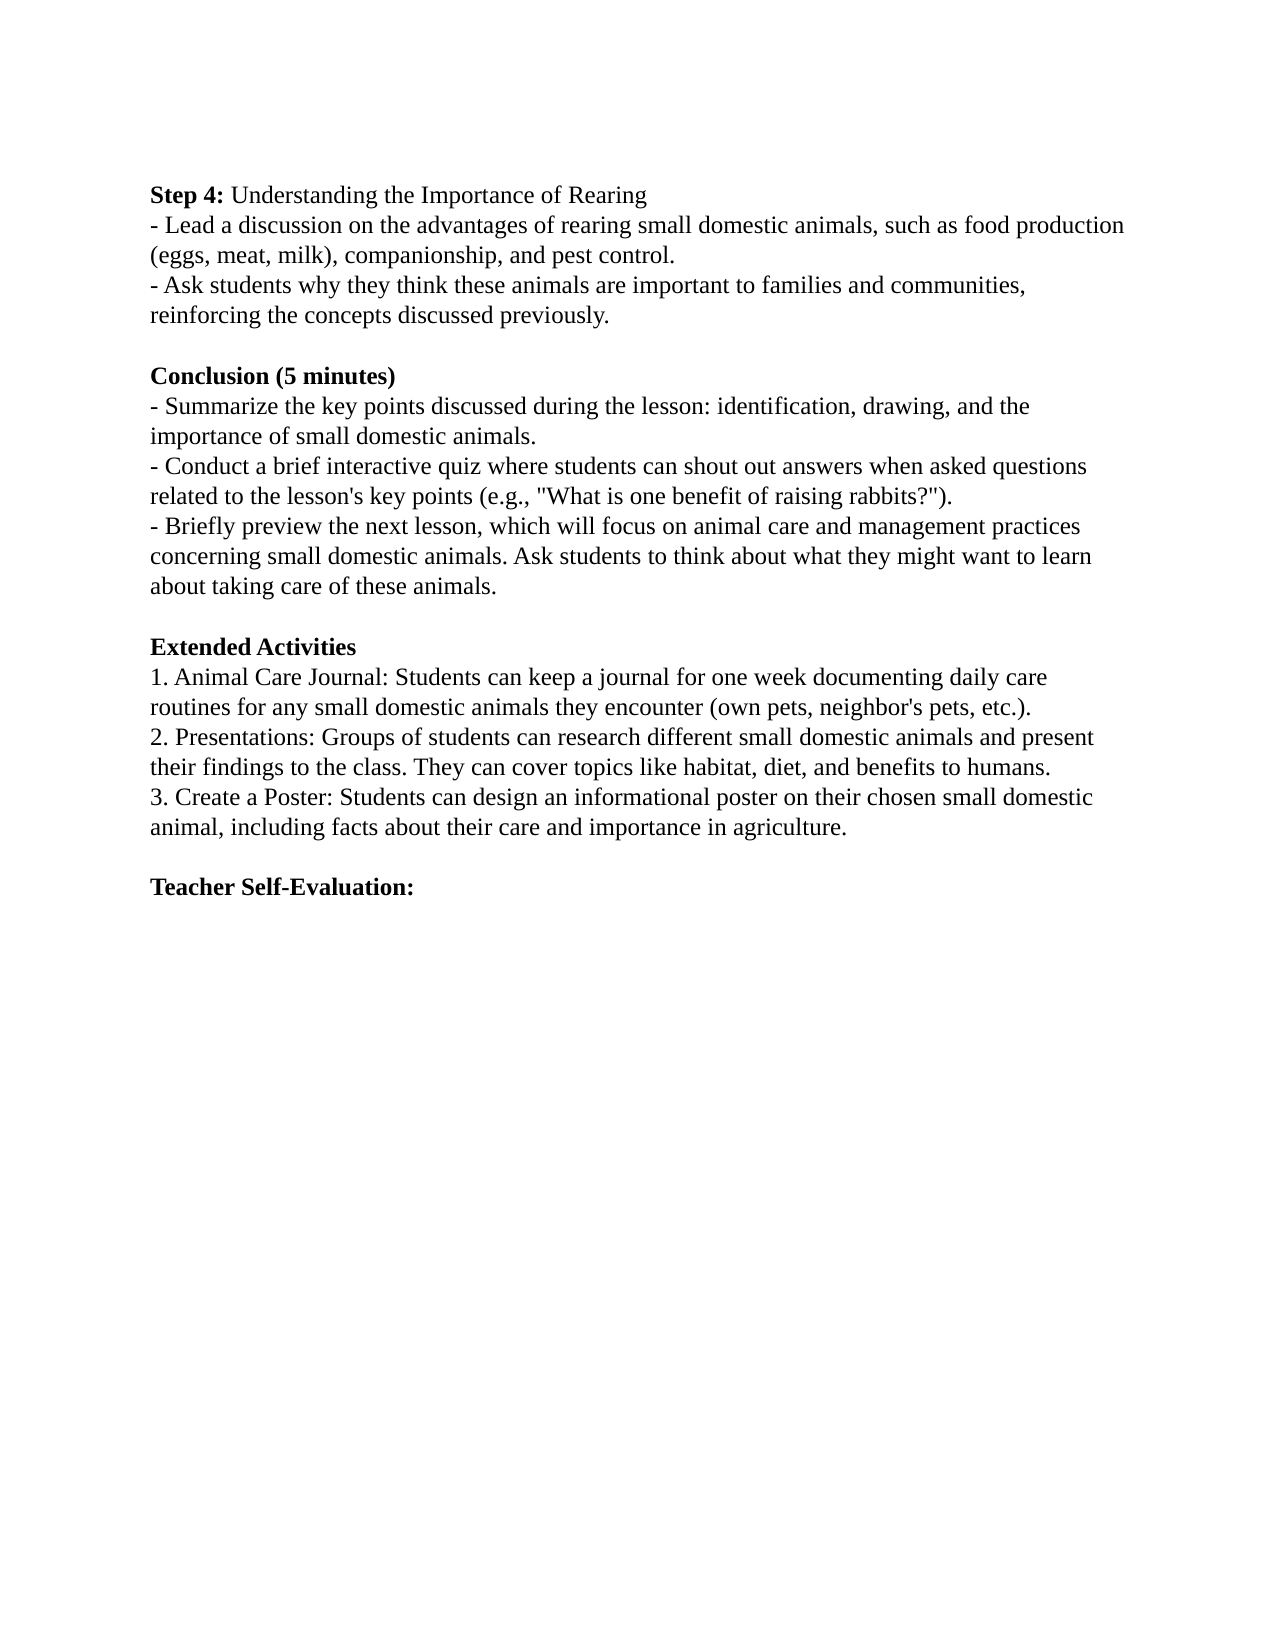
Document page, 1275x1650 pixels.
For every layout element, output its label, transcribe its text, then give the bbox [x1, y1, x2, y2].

text - Conduct a brief interactive quiz where students can shout out answers when asked questions related to the lesson's key points (e.g., "What is one benefit of raising rabbits?"). [150, 451, 1125, 510]
text 2. Presentations: Groups of students can research different small domestic animals and present their findings to the class. They can cover topics like habitat, diet, and benefits to humans. [150, 722, 1125, 781]
text - Summarize the key points discussed during the lesson: identification, drawing, and the importance of small domestic animals. [150, 391, 1125, 450]
text Teacher Self-Evaluation: [150, 872, 1125, 901]
text - Ask students why they think these animals are important to families and communities, reinforcing the concepts discussed previously. [150, 270, 1125, 329]
text - Briefly preview the next lesson, which will focus on animal care and management practices concerning small domestic animals. Ask students to think about what they might want to learn about taking care of these animals. [150, 511, 1125, 600]
text 1. Animal Care Journal: Students can keep a journal for one week documenting daily care routines for any small domestic animals they encounter (own pets, neighbor's pets, etc.). [150, 662, 1125, 721]
text Extended Activities [150, 632, 1125, 660]
text 3. Create a Poster: Students can design an informational poster on their chosen small domestic animal, including facts about their care and importance in agriculture. [150, 782, 1125, 841]
text Step 4: Understanding the Importance of Rearing [150, 180, 1125, 209]
text - Lead a discussion on the advantages of rearing small domestic animals, such as food production (eggs, meat, milk), companionship, and pest control. [150, 210, 1125, 269]
text Conclusion (5 minutes) [150, 361, 1125, 389]
